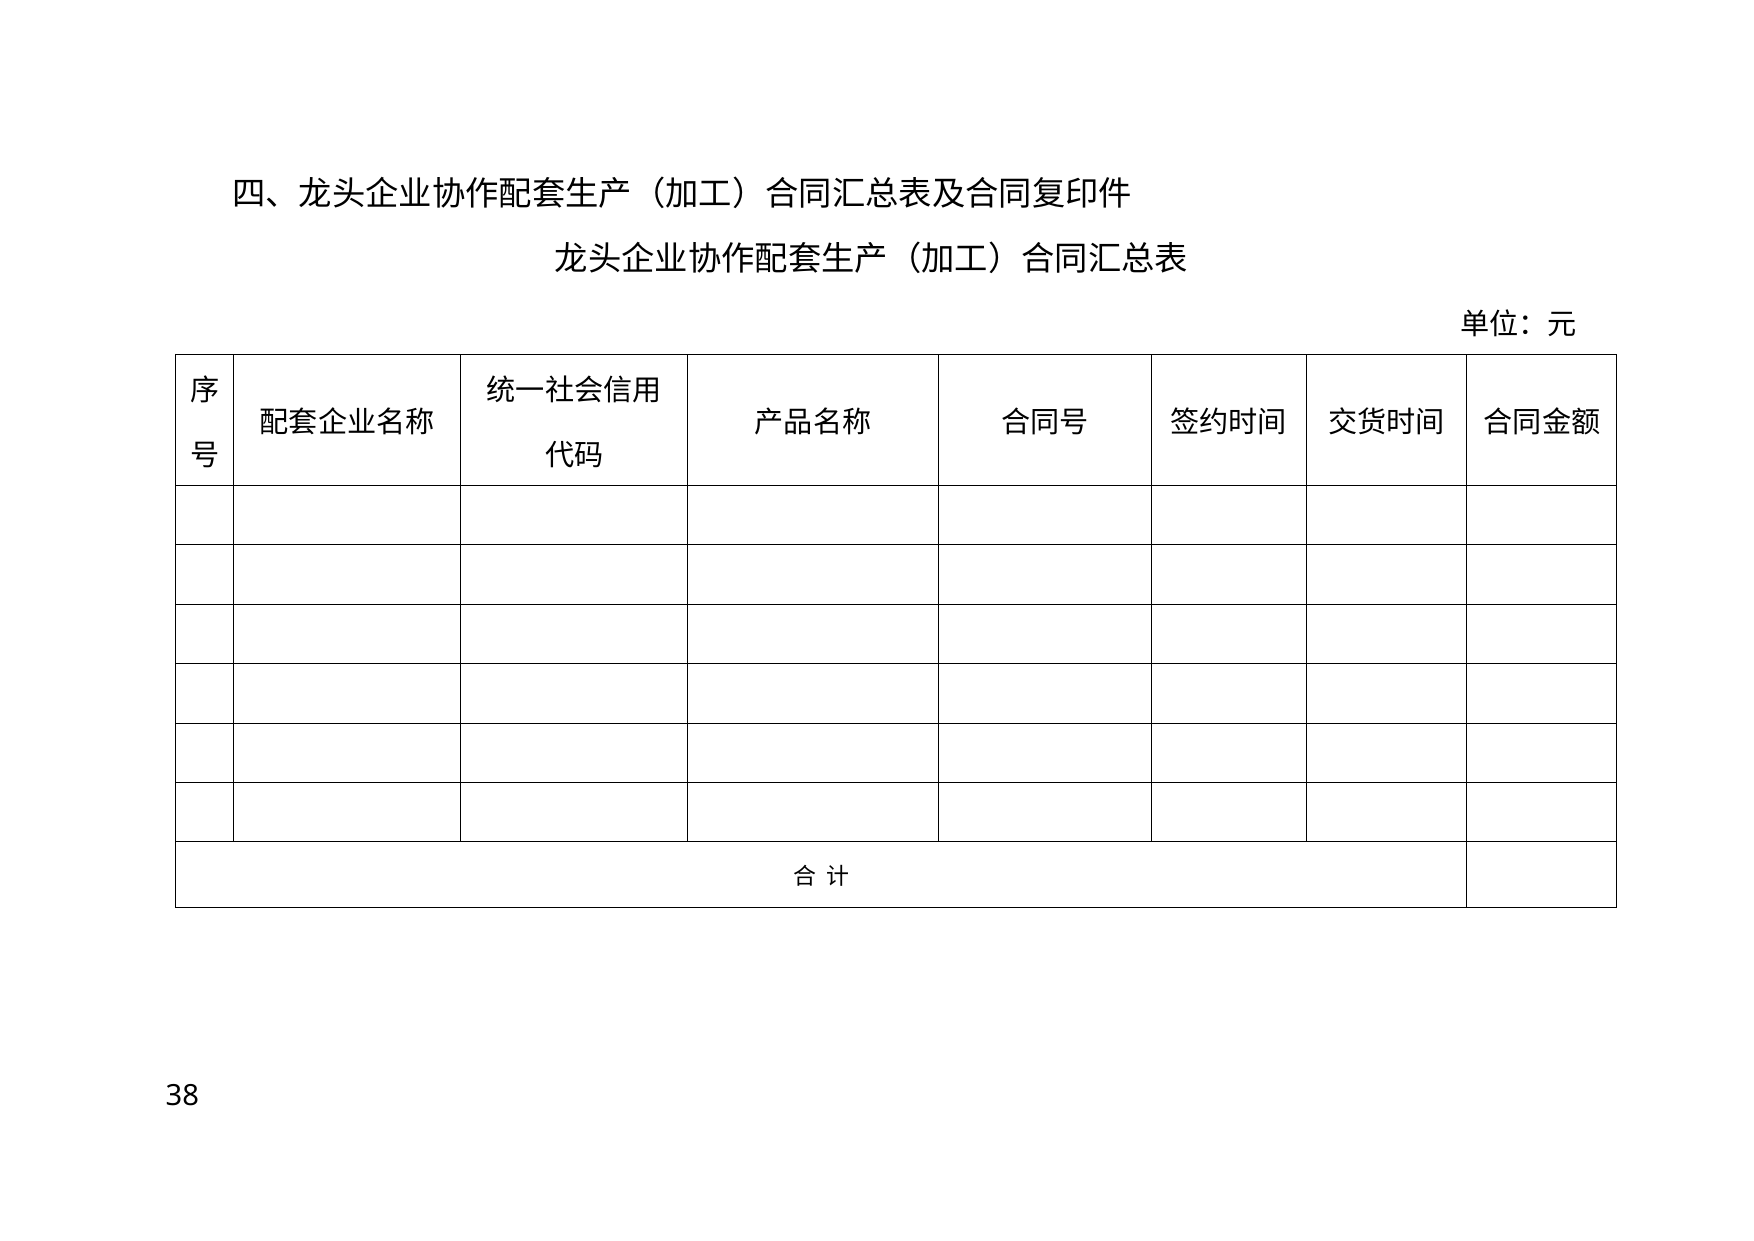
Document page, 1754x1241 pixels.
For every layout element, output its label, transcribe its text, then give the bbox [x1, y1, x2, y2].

table_cell [1467, 664, 1616, 722]
table_cell [176, 664, 233, 722]
table_cell [234, 486, 460, 544]
table_cell [1152, 605, 1306, 663]
table_cell [688, 664, 938, 722]
table_cell [688, 486, 938, 544]
table_cell [461, 605, 687, 663]
list 龙头企业协作配套生产（加工）合同汇总表 [165, 224, 1577, 289]
table_cell [688, 783, 938, 841]
table_cell [1152, 724, 1306, 782]
table_cell [1152, 486, 1306, 544]
table_cell [688, 724, 938, 782]
table_cell [939, 605, 1151, 663]
table_cell [176, 724, 233, 782]
table_cell [1307, 545, 1466, 604]
table_cell [461, 545, 687, 604]
table_cell [176, 486, 233, 544]
table_header 合同金额 [1467, 355, 1616, 485]
table_header 序号 [176, 355, 233, 485]
table_cell [176, 783, 233, 841]
table_cell [234, 783, 460, 841]
table_cell [1307, 486, 1466, 544]
table_cell [176, 605, 233, 663]
table_cell [1467, 605, 1616, 663]
table_cell [688, 605, 938, 663]
table_cell [461, 783, 687, 841]
table_cell [234, 605, 460, 663]
table_cell [234, 724, 460, 782]
table_cell [1152, 783, 1306, 841]
table_header 签约时间 [1152, 355, 1306, 485]
table_cell [1467, 724, 1616, 782]
table_cell [1307, 724, 1466, 782]
table_header 交货时间 [1307, 355, 1466, 485]
table_cell [461, 724, 687, 782]
table_cell [1307, 664, 1466, 722]
table_cell [1307, 605, 1466, 663]
table_cell [234, 664, 460, 722]
table_header 产品名称 [688, 355, 938, 485]
table_cell [939, 486, 1151, 544]
table_cell [461, 664, 687, 722]
text 四、龙头企业协作配套生产（加工）合同汇总表及合同复印件 [165, 159, 1577, 224]
table_cell [688, 545, 938, 604]
table_cell [176, 545, 233, 604]
table_cell [939, 664, 1151, 722]
table_cell [1467, 486, 1616, 544]
table_cell [461, 486, 687, 544]
table_cell [1152, 664, 1306, 722]
table_cell [939, 724, 1151, 782]
table_header 合同号 [939, 355, 1151, 485]
table_cell [1467, 783, 1616, 841]
table_header 统一社会信用代码 [461, 355, 687, 485]
table_cell [1152, 545, 1306, 604]
table_cell [1467, 545, 1616, 604]
table_header 配套企业名称 [234, 355, 460, 485]
table_cell [234, 545, 460, 604]
table_cell 合 计 [176, 842, 1466, 907]
text 单位：元 [165, 289, 1577, 354]
table_cell [939, 783, 1151, 841]
table_cell [1307, 783, 1466, 841]
table_cell [1467, 842, 1616, 907]
table_cell [939, 545, 1151, 604]
